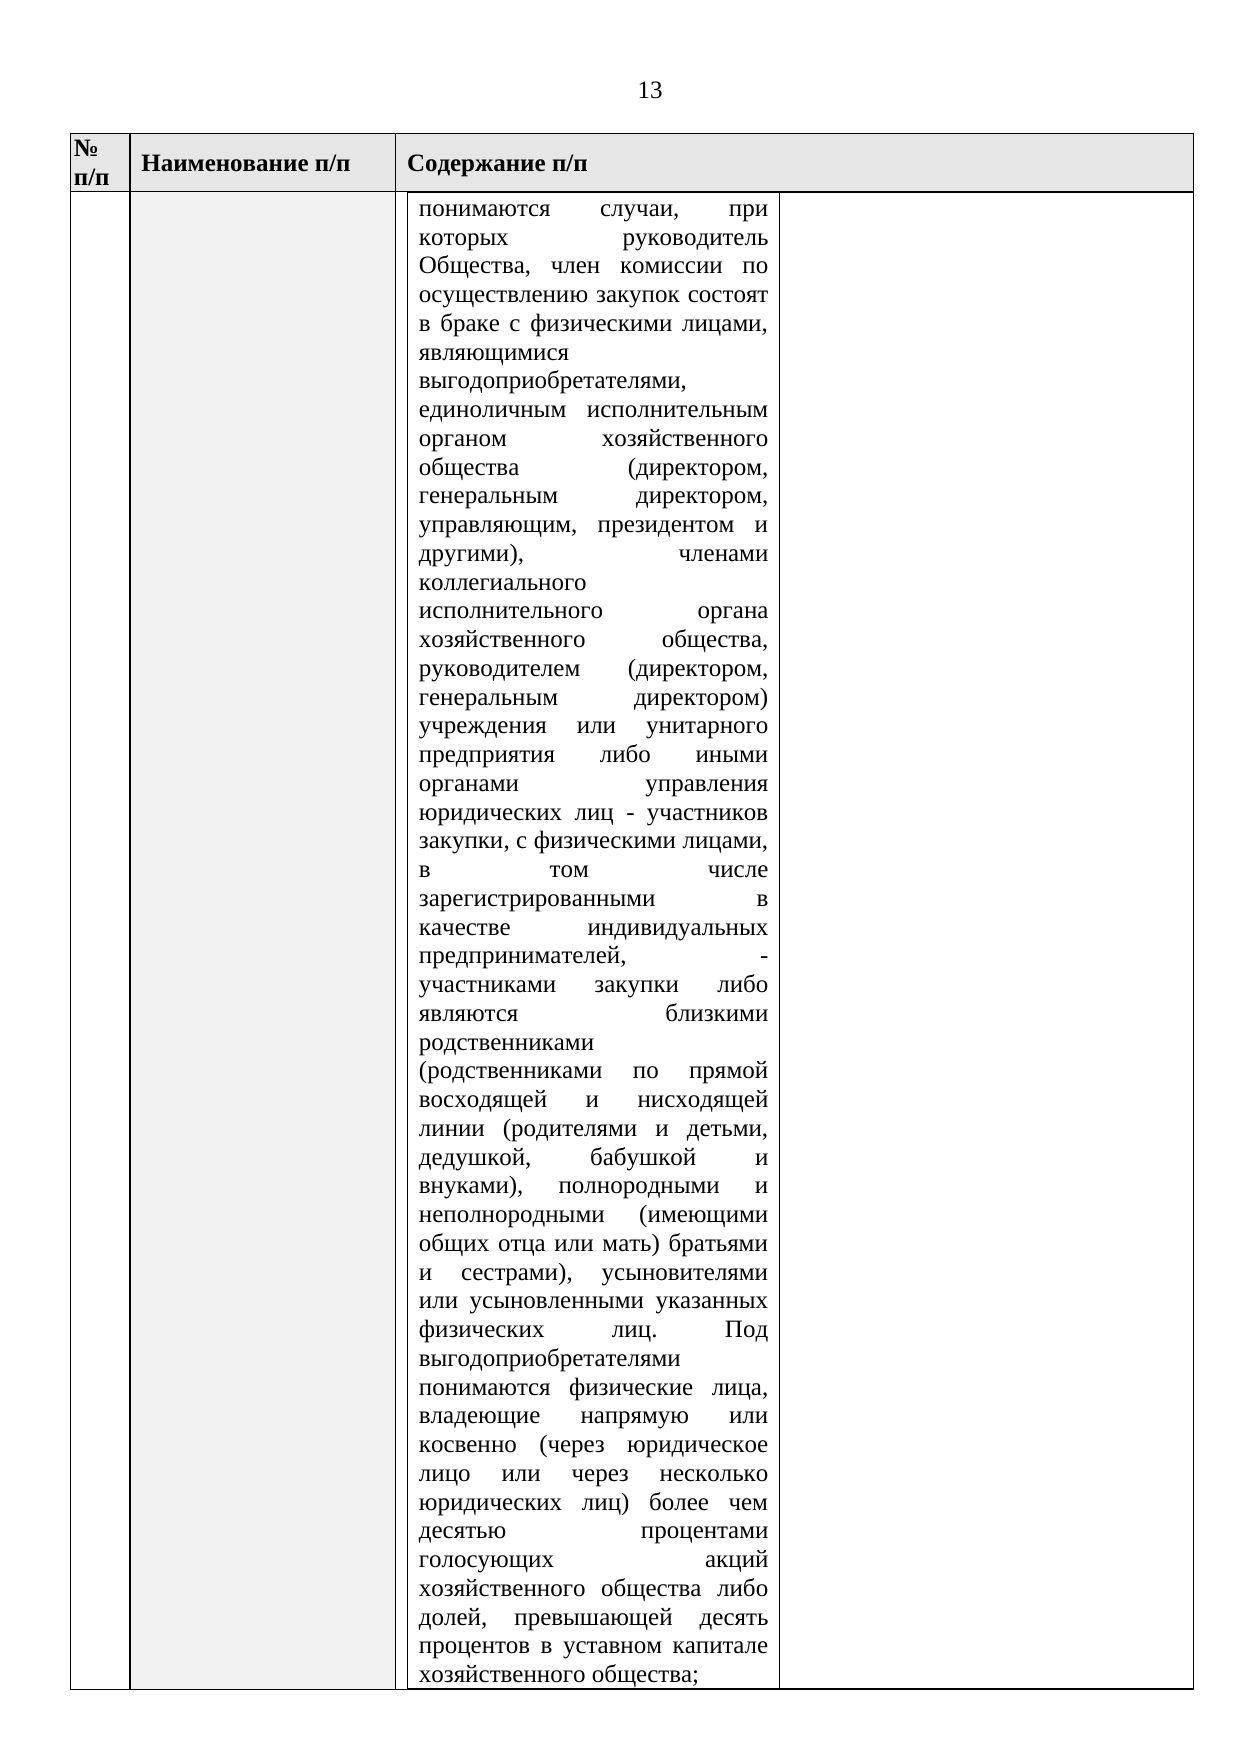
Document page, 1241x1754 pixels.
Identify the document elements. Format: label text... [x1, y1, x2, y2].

table_header № п/п [71, 134, 129, 191]
table_header Наименование п/п [131, 134, 395, 191]
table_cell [408, 193, 779, 1688]
table_cell [71, 192, 129, 1689]
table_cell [131, 192, 395, 1689]
table_header Содержание п/п [396, 134, 1193, 191]
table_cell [780, 193, 1193, 1688]
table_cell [396, 192, 407, 1689]
